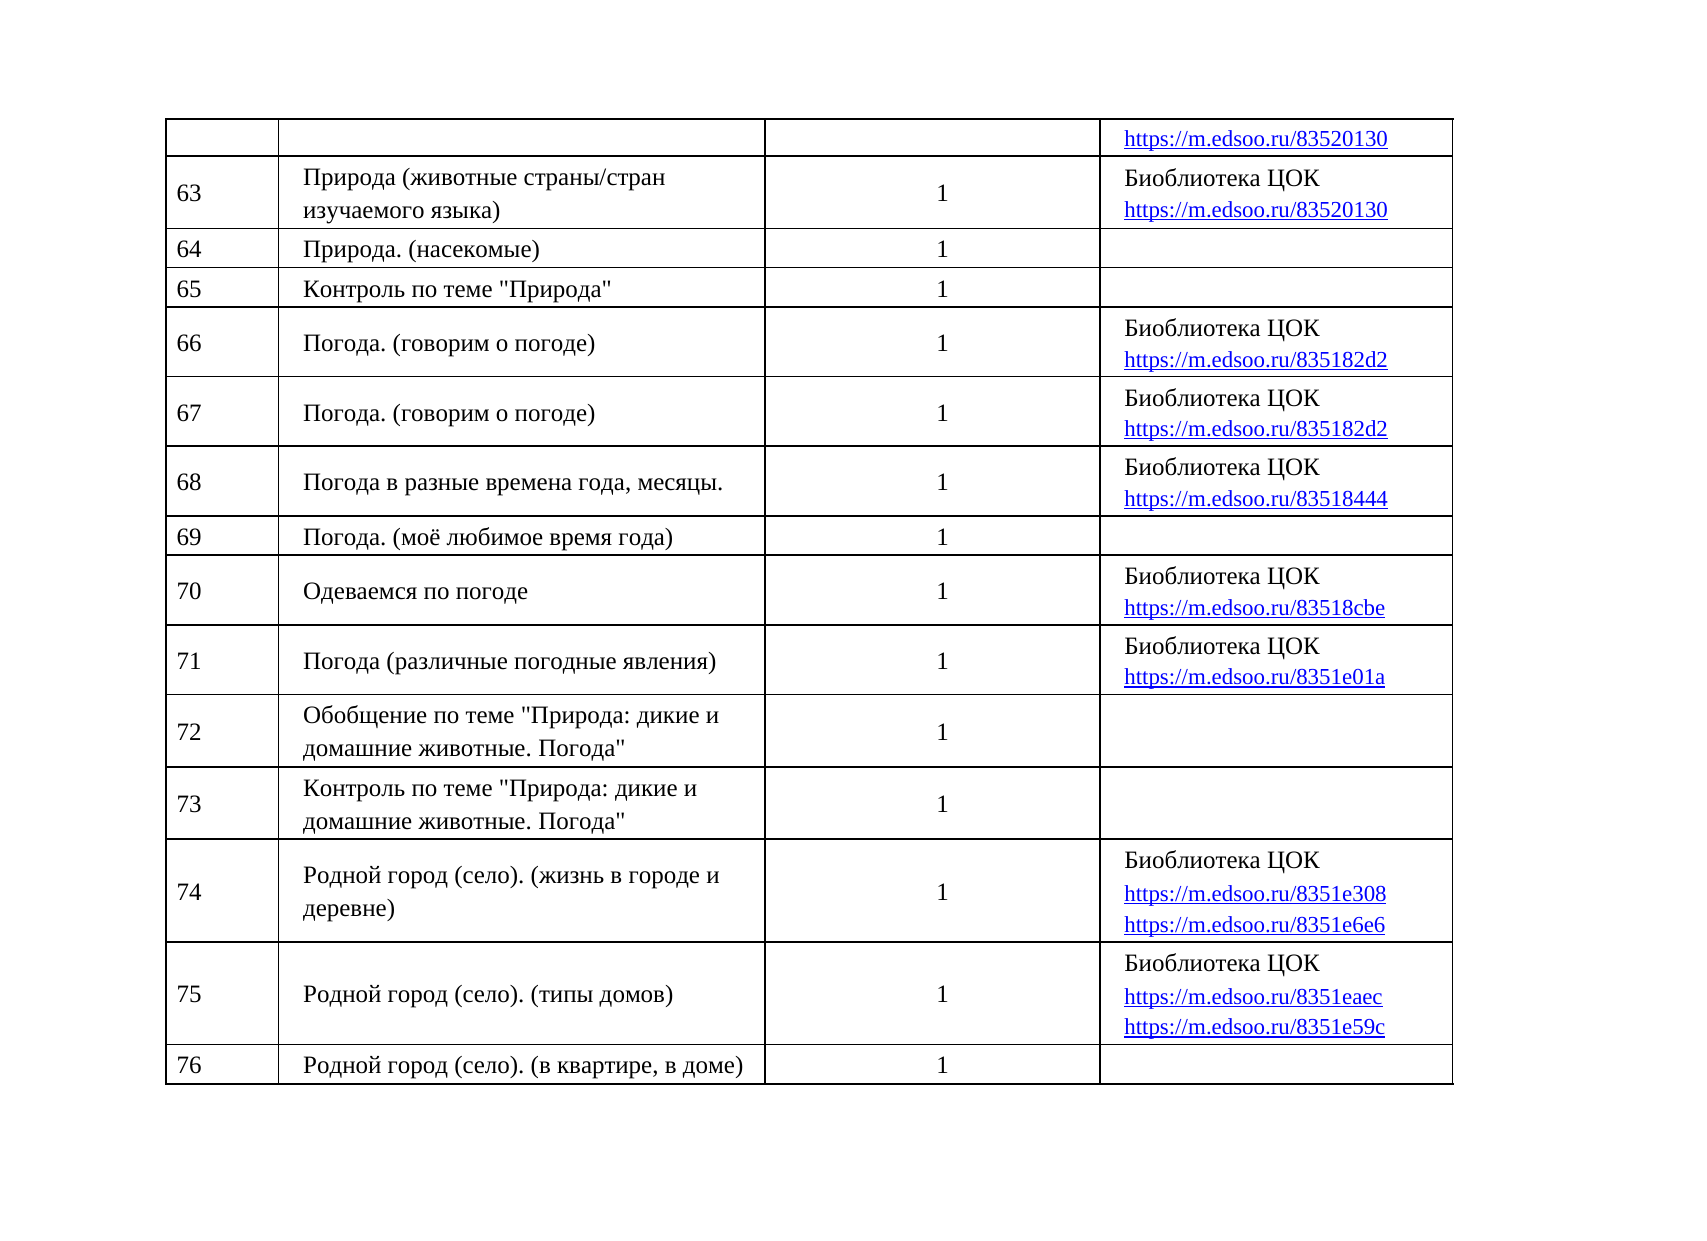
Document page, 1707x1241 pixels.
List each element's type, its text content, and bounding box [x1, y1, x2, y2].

table_cell Биоблиотека ЦОК https://m.edsoo.ru/83518cbe [1101, 556, 1452, 624]
table_cell Биоблиотека ЦОК https://m.edsoo.ru/835182d2 [1101, 308, 1452, 376]
table_cell Родной город (село). (жизнь в городе и деревне) [279, 840, 764, 941]
table_cell Погода (различные погодные явления) [279, 626, 764, 693]
table_cell 1 [766, 1045, 1099, 1083]
table_cell [1101, 517, 1452, 554]
table_cell 70 [167, 556, 278, 624]
table_cell 75 [167, 943, 278, 1043]
table_cell 1 [766, 695, 1099, 766]
table_cell 1 [766, 308, 1099, 376]
table_cell 71 [167, 626, 278, 693]
table_cell Погода. (говорим о погоде) [279, 308, 764, 376]
table_cell 64 [167, 229, 278, 267]
table_cell Погода в разные времена года, месяцы. [279, 447, 764, 515]
table_cell 1 [766, 517, 1099, 554]
table_cell [1101, 268, 1452, 306]
table_cell 74 [167, 840, 278, 941]
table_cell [1101, 157, 1452, 227]
table_cell [1101, 1045, 1452, 1083]
table_cell 68 [167, 447, 278, 515]
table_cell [1101, 120, 1452, 155]
table_cell 73 [167, 768, 278, 838]
table_cell Погода. (говорим о погоде) [279, 377, 764, 445]
table_cell Родной город (село). (в квартире, в доме) [279, 1045, 764, 1083]
table_cell 63 [167, 157, 278, 227]
table_cell 72 [167, 695, 278, 766]
table_cell Одеваемся по погоде [279, 556, 764, 624]
table_cell 69 [167, 517, 278, 554]
table_cell Биоблиотека ЦОК https://m.edsoo.ru/83518444 [1101, 447, 1452, 515]
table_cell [279, 120, 764, 155]
table_cell Родной город (село). (типы домов) [279, 943, 764, 1043]
table_cell Природа. (насекомые) [279, 229, 764, 267]
table_cell Биоблиотека ЦОК https://m.edsoo.ru/835182d2 [1101, 377, 1452, 445]
table_cell Биоблиотека ЦОК https://m.edsoo.ru/8351eaec https://m.edsoo.ru/8351e59c [1101, 943, 1452, 1043]
table_cell Погода. (моё любимое время года) [279, 517, 764, 554]
table_cell 65 [167, 268, 278, 306]
table_cell 1 [766, 840, 1099, 941]
table_cell 1 [766, 556, 1099, 624]
table_cell 1 [766, 377, 1099, 445]
table_cell 76 [167, 1045, 278, 1083]
table_cell Обобщение по теме "Природа: дикие и домашние животные. Погода" [279, 695, 764, 766]
table_cell 1 [766, 626, 1099, 693]
table_cell Контроль по теме "Природа: дикие и домашние животные. Погода" [279, 768, 764, 838]
table_cell [1101, 229, 1452, 267]
table_cell [1101, 695, 1452, 766]
table_cell 1 [766, 120, 1099, 155]
table_cell Природа (животные страны/стран изучаемого языка) [279, 157, 764, 227]
table_cell 1 [766, 447, 1099, 515]
table_cell [1101, 768, 1452, 838]
table_cell Контроль по теме "Природа" [279, 268, 764, 306]
table_cell 1 [766, 157, 1099, 227]
table_cell 67 [167, 377, 278, 445]
table_cell 1 [766, 768, 1099, 838]
table_cell Биоблиотека ЦОК https://m.edsoo.ru/8351e01a [1101, 626, 1452, 693]
table_cell 1 [766, 268, 1099, 306]
table_cell 1 [766, 943, 1099, 1043]
table_cell 66 [167, 308, 278, 376]
table_cell 62 [167, 120, 278, 155]
table_cell 1 [766, 229, 1099, 267]
table_cell Биоблиотека ЦОК https://m.edsoo.ru/8351e308 https://m.edsoo.ru/8351e6e6 [1101, 840, 1452, 941]
